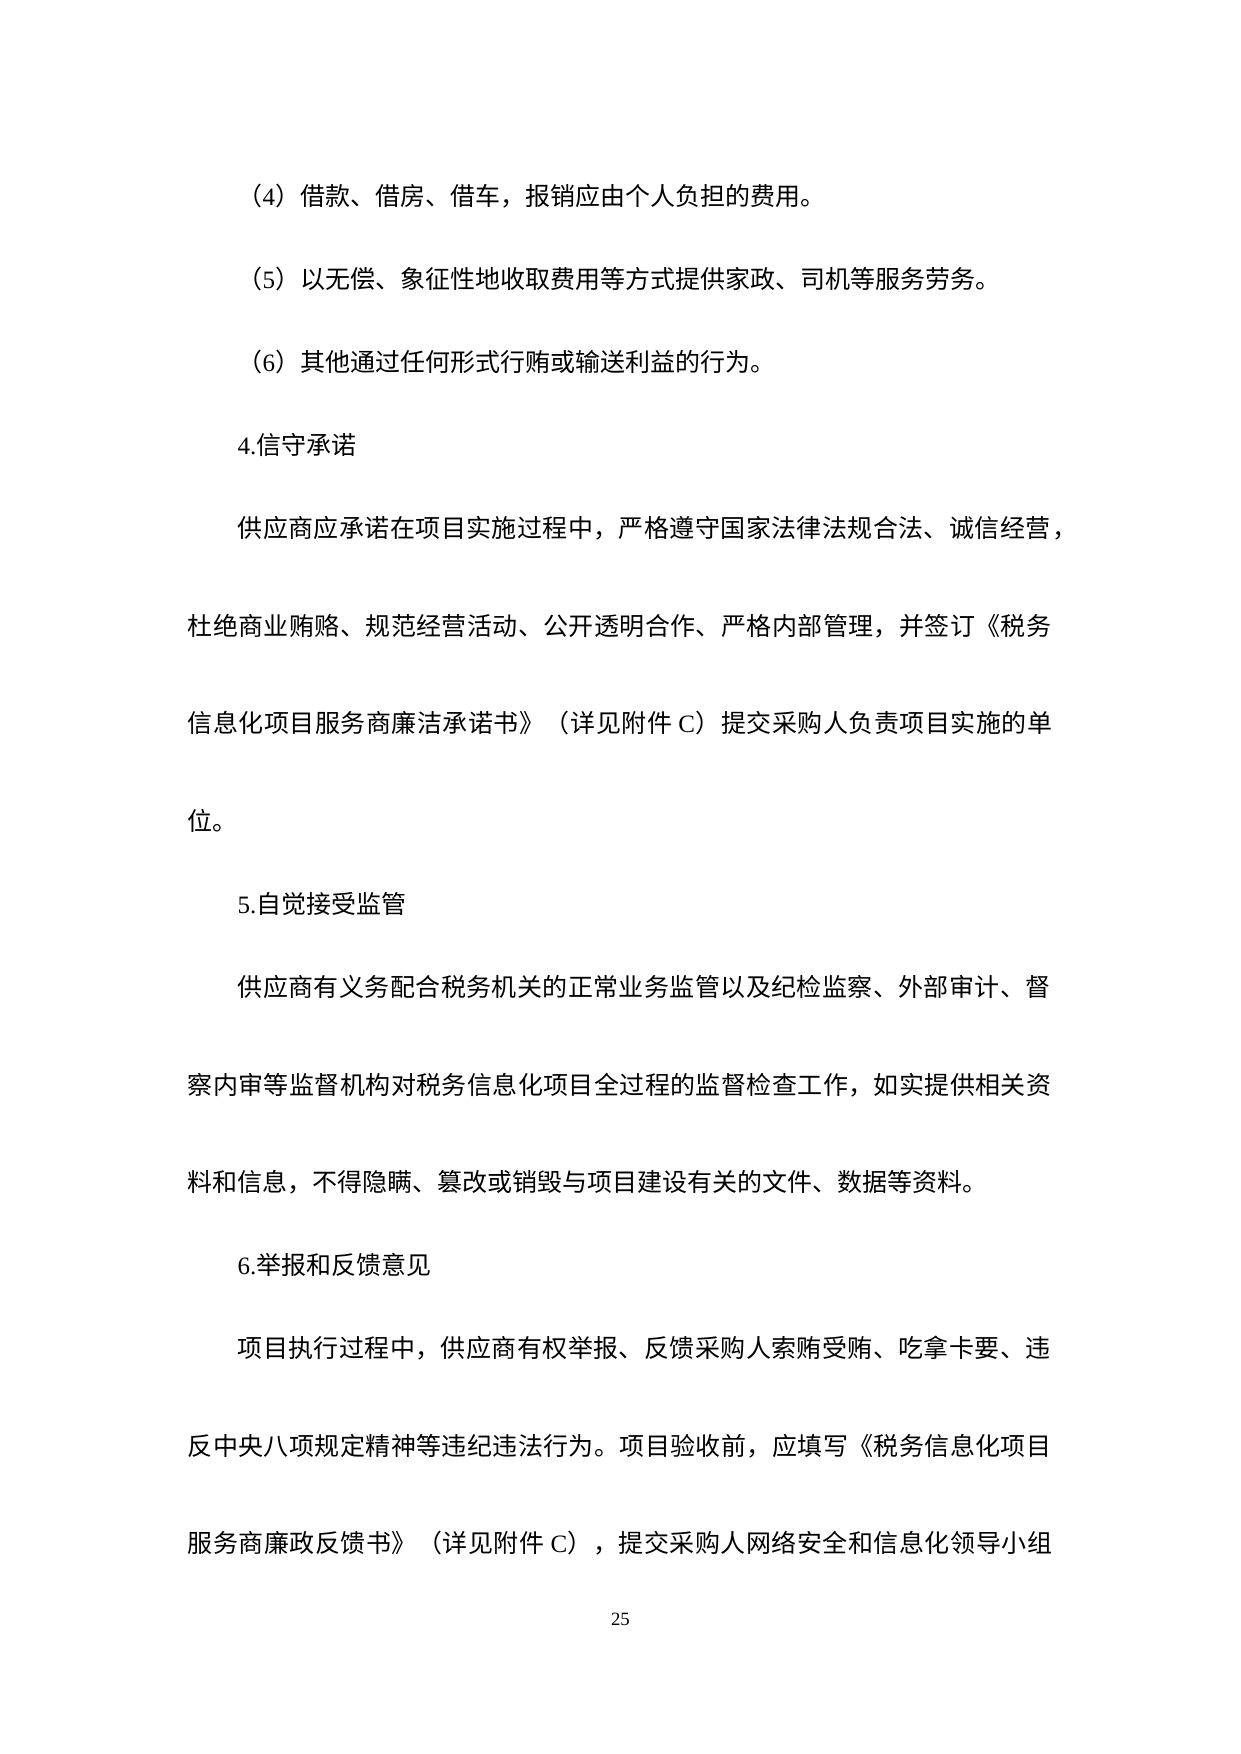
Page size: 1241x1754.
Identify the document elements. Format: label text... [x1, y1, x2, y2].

text （5）以无偿、象征性地收取费用等方式提供家政、司机等服务劳务。 [187, 245, 1053, 310]
text 6.举报和反馈意见 [187, 1231, 1053, 1296]
text 5.自觉接受监管 [187, 870, 1053, 935]
text 供应商有义务配合税务机关的正常业务监管以及纪检监察、外部审计、督察内审等监督机构对税务信息化项目全过程的监督检查工作，如实提供相关资料和信息，不得隐瞒、篡改或销毁与项目建设有关的文件、数据等资料。 [187, 953, 1053, 1213]
text （4）借款、借房、借车，报销应由个人负担的费用。 [187, 162, 1053, 227]
text （6）其他通过任何形式行贿或输送利益的行为。 [187, 328, 1053, 393]
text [187, 1314, 1053, 1574]
text 4.信守承诺 [187, 411, 1053, 476]
text 供应商应承诺在项目实施过程中，严格遵守国家法律法规合法、诚信经营，杜绝商业贿赂、规范经营活动、公开透明合作、严格内部管理，并签订《税务信息化项目服务商廉洁承诺书》（详见附件C）提交采购人负责项目实施的单位。 [187, 494, 1053, 852]
